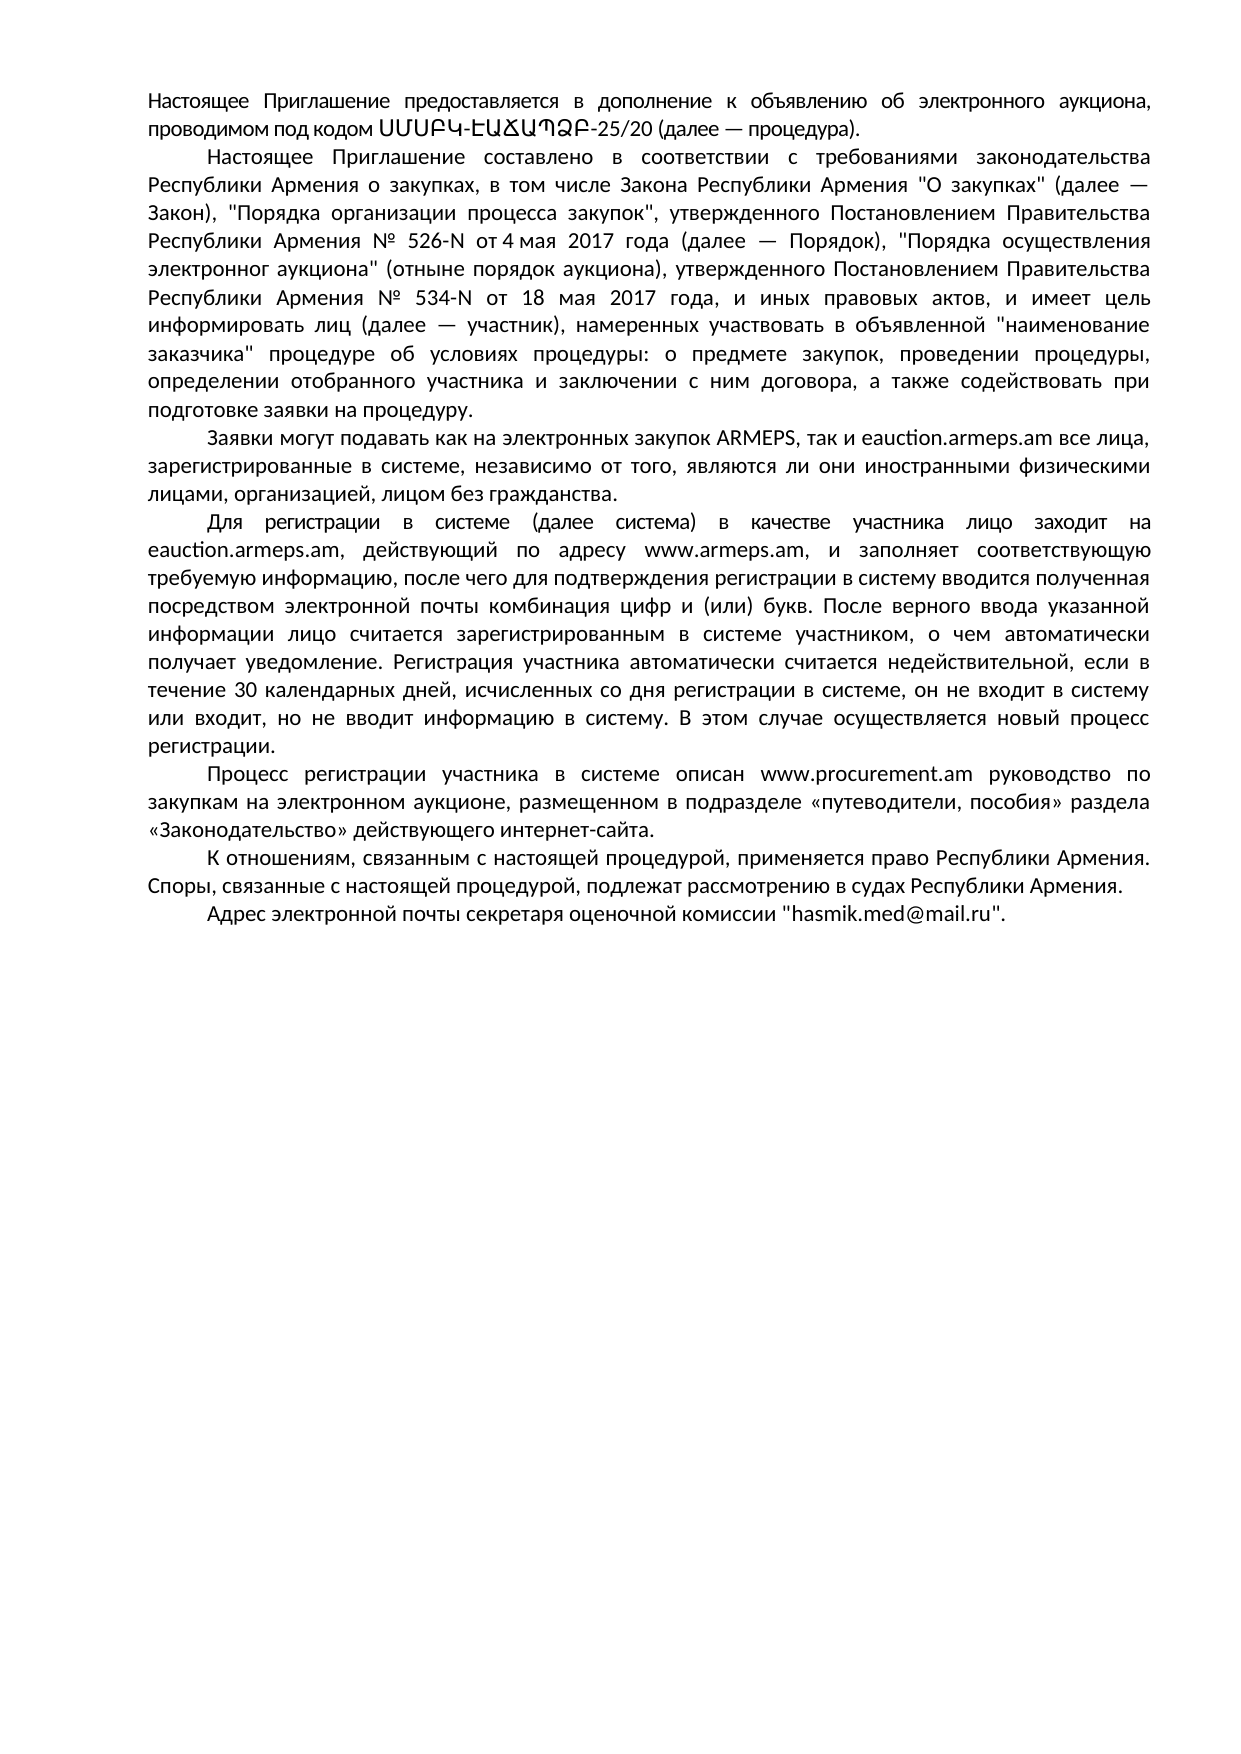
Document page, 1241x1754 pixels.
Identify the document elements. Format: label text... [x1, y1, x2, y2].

text Настоящее Приглашение составлено в соответствии с требованиями законодательства Республики Армения о закупках, в том числе Закона Республики Армения "О закупках" (далее — Закон), "Порядка организации процесса закупок", утвержденного Постановлением Правительства Республики Армения № 526-N от 4 мая 2017 года (далее — Порядок), "Порядка осуществления электронног аукциона" (отныне порядок аукциона), утвержденного Постановлением Правительства Республики Армения № 534-N от 18 мая 2017 года, и иных правовых актов, и имеет цель информировать лиц (далее — участник), намеренных участвовать в объявленной "наименование заказчика" процедуре об условиях процедуры: о предмете закупок, проведении процедуры, определении отобранного участника и заключении с ним договора, а также содействовать при подготовке заявки на процедуру. [148, 142, 1152, 423]
text Настоящее Приглашение предоставляется в дополнение к объявлению об электронного аукциона, проводимом под кодом ՍՄՍԲԿ-ԷԱՃԱՊՁԲ-25/20 (далее — процедура). [148, 86, 1152, 142]
text К отношениям, связанным с настоящей процедурой, применяется право Республики Армения. Споры, связанные с настоящей процедурой, подлежат рассмотрению в судах Республики Армения. [148, 843, 1152, 899]
text Процесс регистрации участника в системе описан www.procurement.am руководство по закупкам на электронном аукционе, размещенном в подразделе «путеводители, пособия» раздела «Законодательство» действующего интернет-сайта. [148, 759, 1152, 843]
text Заявки могут подавать как на электронных закупок ARMEPS, так и eauction.armeps.am все лица, зарегистрированные в системе, независимо от того, являются ли они иностранными физическими лицами, организацией, лицом без гражданства. [148, 423, 1152, 507]
text Для регистрации в системе (далее система) в качестве участника лицо заходит на eauction.armeps.am, действующий по адресу www.armeps.am, и заполняет соответствующую требуемую информацию, после чего для подтверждения регистрации в систему вводится полученная посредством электронной почты комбинация цифр и (или) букв. После верного ввода указанной информации лицо считается зарегистрированным в системе участником, о чем автоматически получает уведомление. Регистрация участника автоматически считается недействительной, если в течение 30 календарных дней, исчисленных со дня регистрации в системе, он не входит в систему или входит, но не вводит информацию в систему. В этом случае осуществляется новый процесс регистрации. [148, 507, 1152, 759]
text Адрес электронной почты секретаря оценочной комиссии "hasmik.med@mail.ru". [148, 899, 1152, 927]
